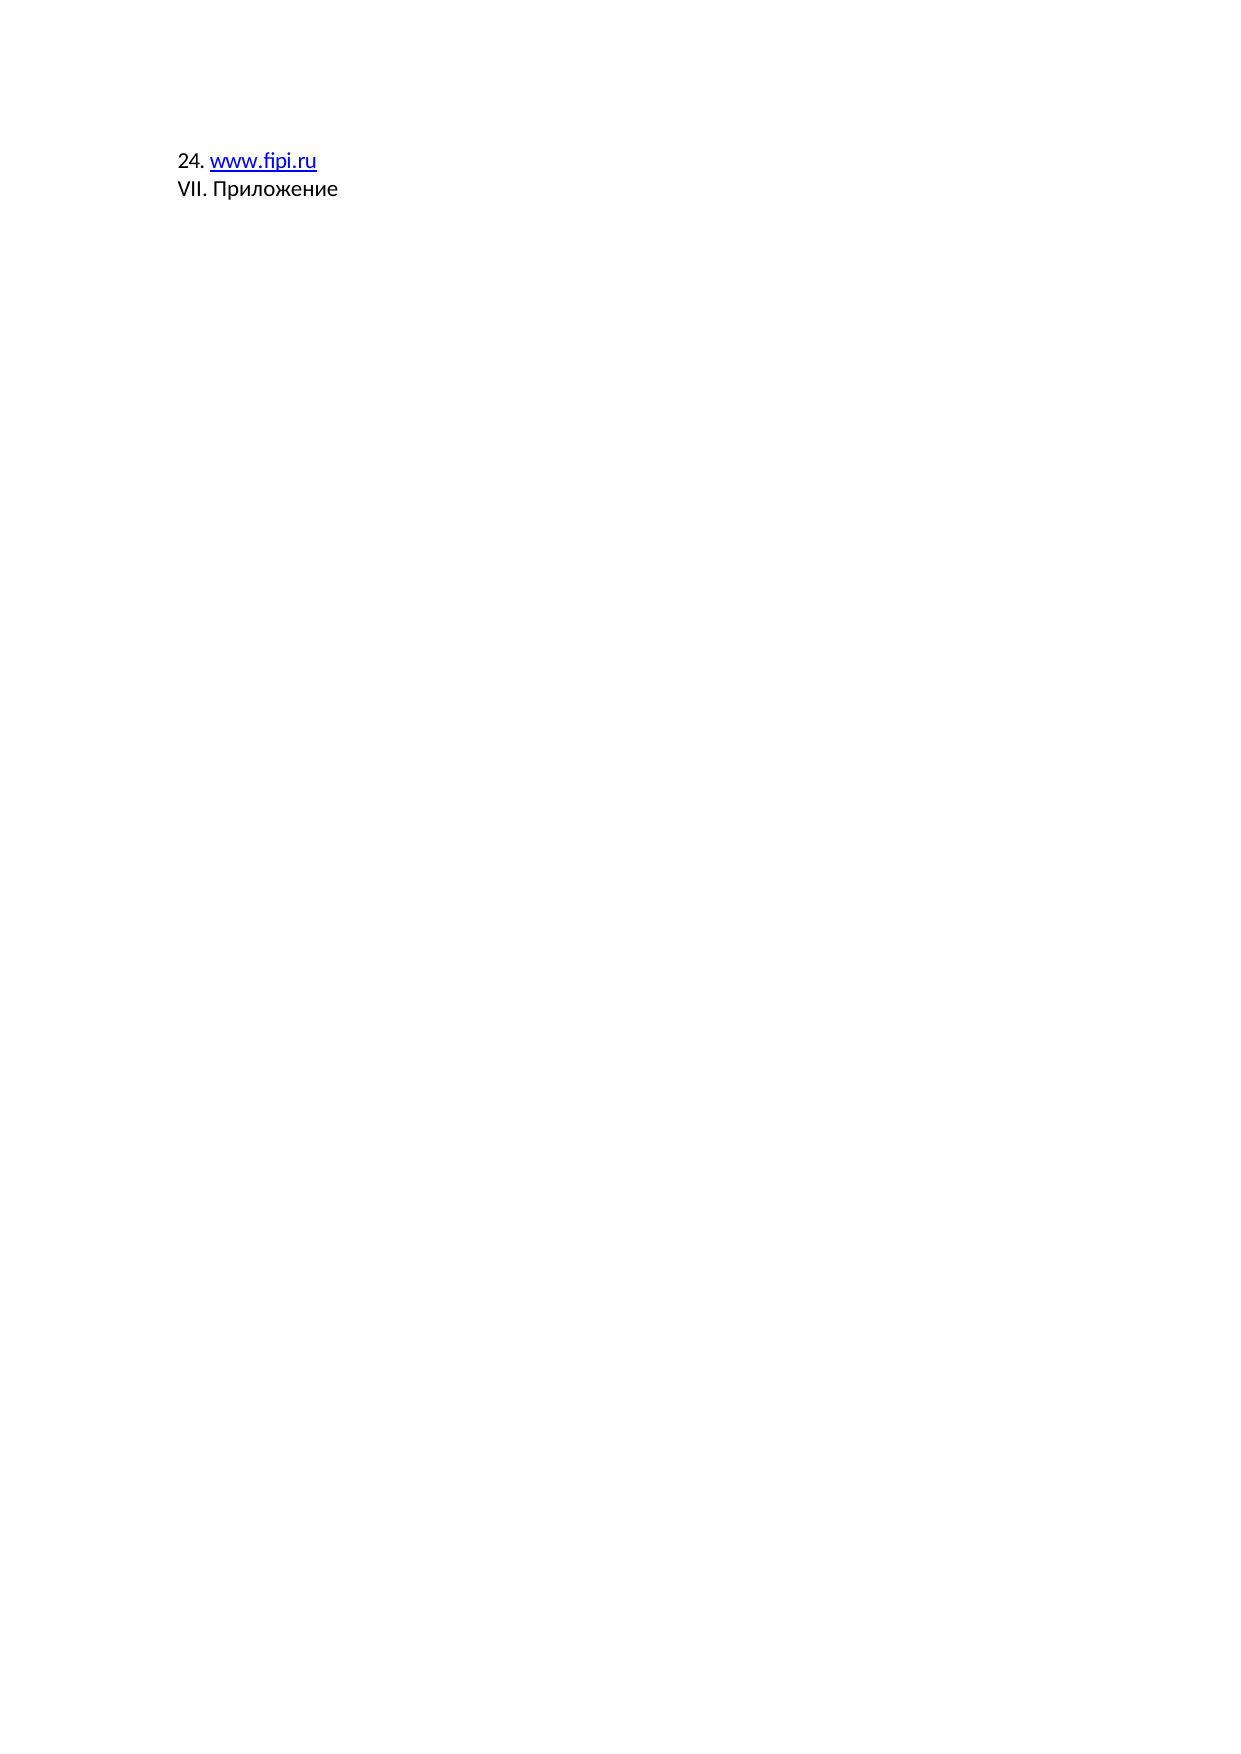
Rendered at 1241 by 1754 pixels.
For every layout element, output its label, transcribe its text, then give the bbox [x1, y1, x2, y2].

text 24. www.fipi.ru [177, 146, 1200, 174]
text VII. Приложение [177, 174, 1200, 202]
